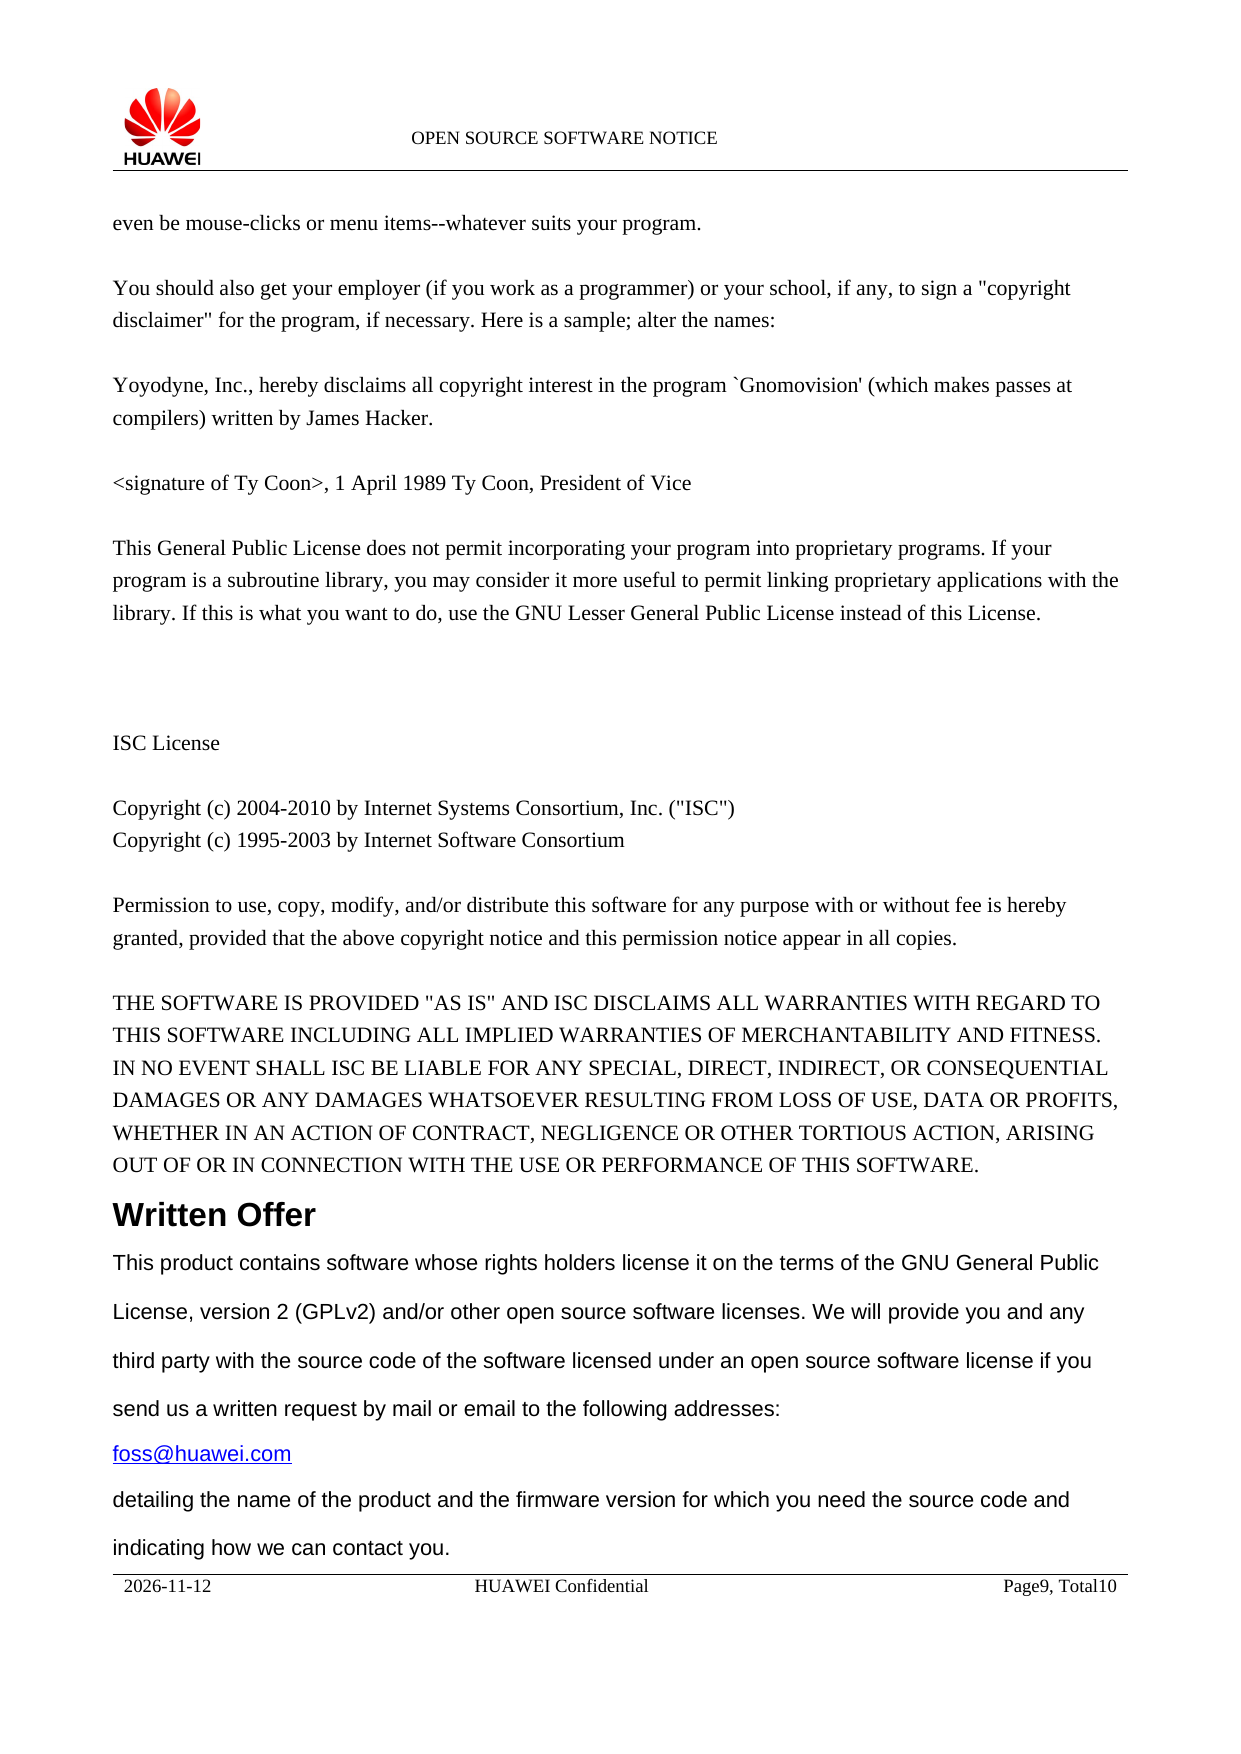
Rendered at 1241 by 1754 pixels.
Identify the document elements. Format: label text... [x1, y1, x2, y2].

text detailing the name of the product and the firmware version for which you need the source code and indicating how we can contact you. [112, 1483, 1128, 1564]
picture [124, 88, 201, 165]
text foss@huawei.com [112, 1438, 1128, 1470]
text This product contains software whose rights holders license it on the terms of the GNU General Public License, version 2 (GPLv2) and/or other open source software licenses. We will provide you and any third party with the source code of the software licensed under an open source software license if you send us a written request by mail or email to the following addresses: [112, 1246, 1128, 1425]
text Written Offer [112, 1181, 1128, 1246]
